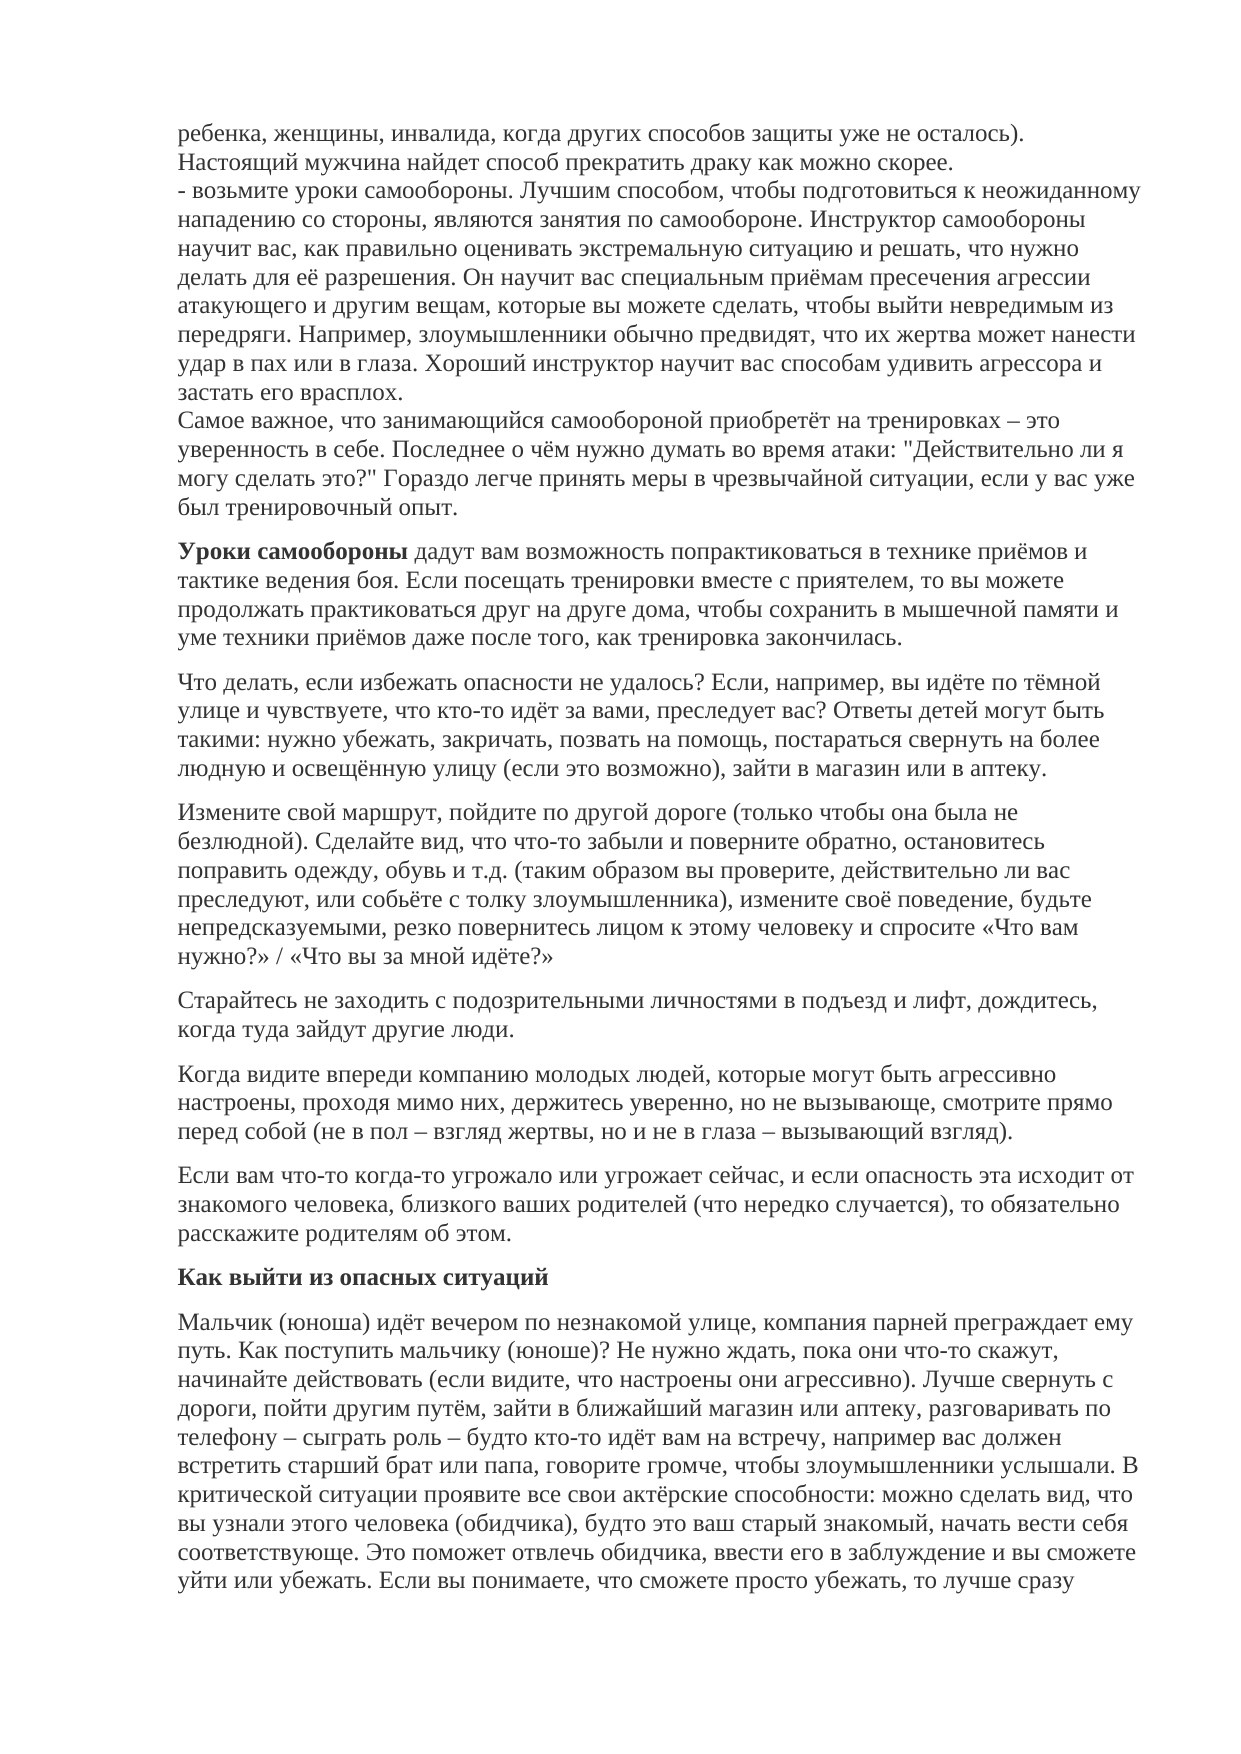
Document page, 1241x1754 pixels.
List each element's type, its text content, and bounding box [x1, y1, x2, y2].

text Уроки самообороны дадут вам возможность попрактиковаться в технике приёмов и тактике ведения боя. Если посещать тренировки вместе с приятелем, то вы можете продолжать практиковаться друг на друге дома, чтобы сохранить в мышечной памяти и уме техники приёмов даже после того, как тренировка закончилась. [177, 536, 1152, 651]
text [177, 118, 1152, 176]
text Когда видите впереди компанию молодых людей, которые могут быть агрессивно настроены, проходя мимо них, держитесь уверенно, но не вызывающе, смотрите прямо перед собой (не в пол – взгляд жертвы, но и не в глаза – вызывающий взгляд). [177, 1059, 1152, 1145]
text Если вам что-то когда-то угрожало или угрожает сейчас, и если опасность эта исходит от знакомого человека, близкого ваших родителей (что нередко случается), то обязательно расскажите родителям об этом. [177, 1161, 1152, 1247]
text Что делать, если избежать опасности не удалось? Если, например, вы идёте по тёмной улице и чувствуете, что кто-то идёт за вами, преследует вас? Ответы детей могут быть такими: нужно убежать, закричать, позвать на помощь, постараться свернуть на более людную и освещённую улицу (если это возможно), зайти в магазин или в аптеку. [177, 667, 1152, 782]
text Как выйти из опасных ситуаций [177, 1262, 1152, 1291]
text Старайтесь не заходить с подозрительными личностями в подъезд и лифт, дождитесь, когда туда зайдут другие люди. [177, 986, 1152, 1043]
text Самое важное, что занимающийся самообороной приобретёт на тренировках – это уверенность в себе. Последнее о чём нужно думать во время атаки: "Действительно ли я могу сделать это?" Гораздо легче принять меры в чрезвычайной ситуации, если у вас уже был тренировочный опыт. [177, 406, 1152, 521]
text - возьмите уроки самообороны. Лучшим способом, чтобы подготовиться к неожиданному нападению со стороны, являются занятия по самообороне. Инструктор самообороны научит вас, как правильно оценивать экстремальную ситуацию и решать, что нужно делать для её разрешения. Он научит вас специальным приёмам пресечения агрессии атакующего и другим вещам, которые вы можете сделать, чтобы выйти невредимым из передряги. Например, злоумышленники обычно предвидят, что их жертва может нанести удар в пах или в глаза. Хороший инструктор научит вас способам удивить агрессора и застать его врасплох. [177, 176, 1152, 406]
text Измените свой маршрут, пойдите по другой дороге (только чтобы она была не безлюдной). Сделайте вид, что что-то забыли и поверните обратно, остановитесь поправить одежду, обувь и т.д. (таким образом вы проверите, действительно ли вас преследуют, или собьёте с толку злоумышленника), измените своё поведение, будьте непредсказуемыми, резко повернитесь лицом к этому человеку и спросите «Что вам нужно?» / «Что вы за мной идёте?» [177, 797, 1152, 970]
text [177, 1307, 1152, 1594]
